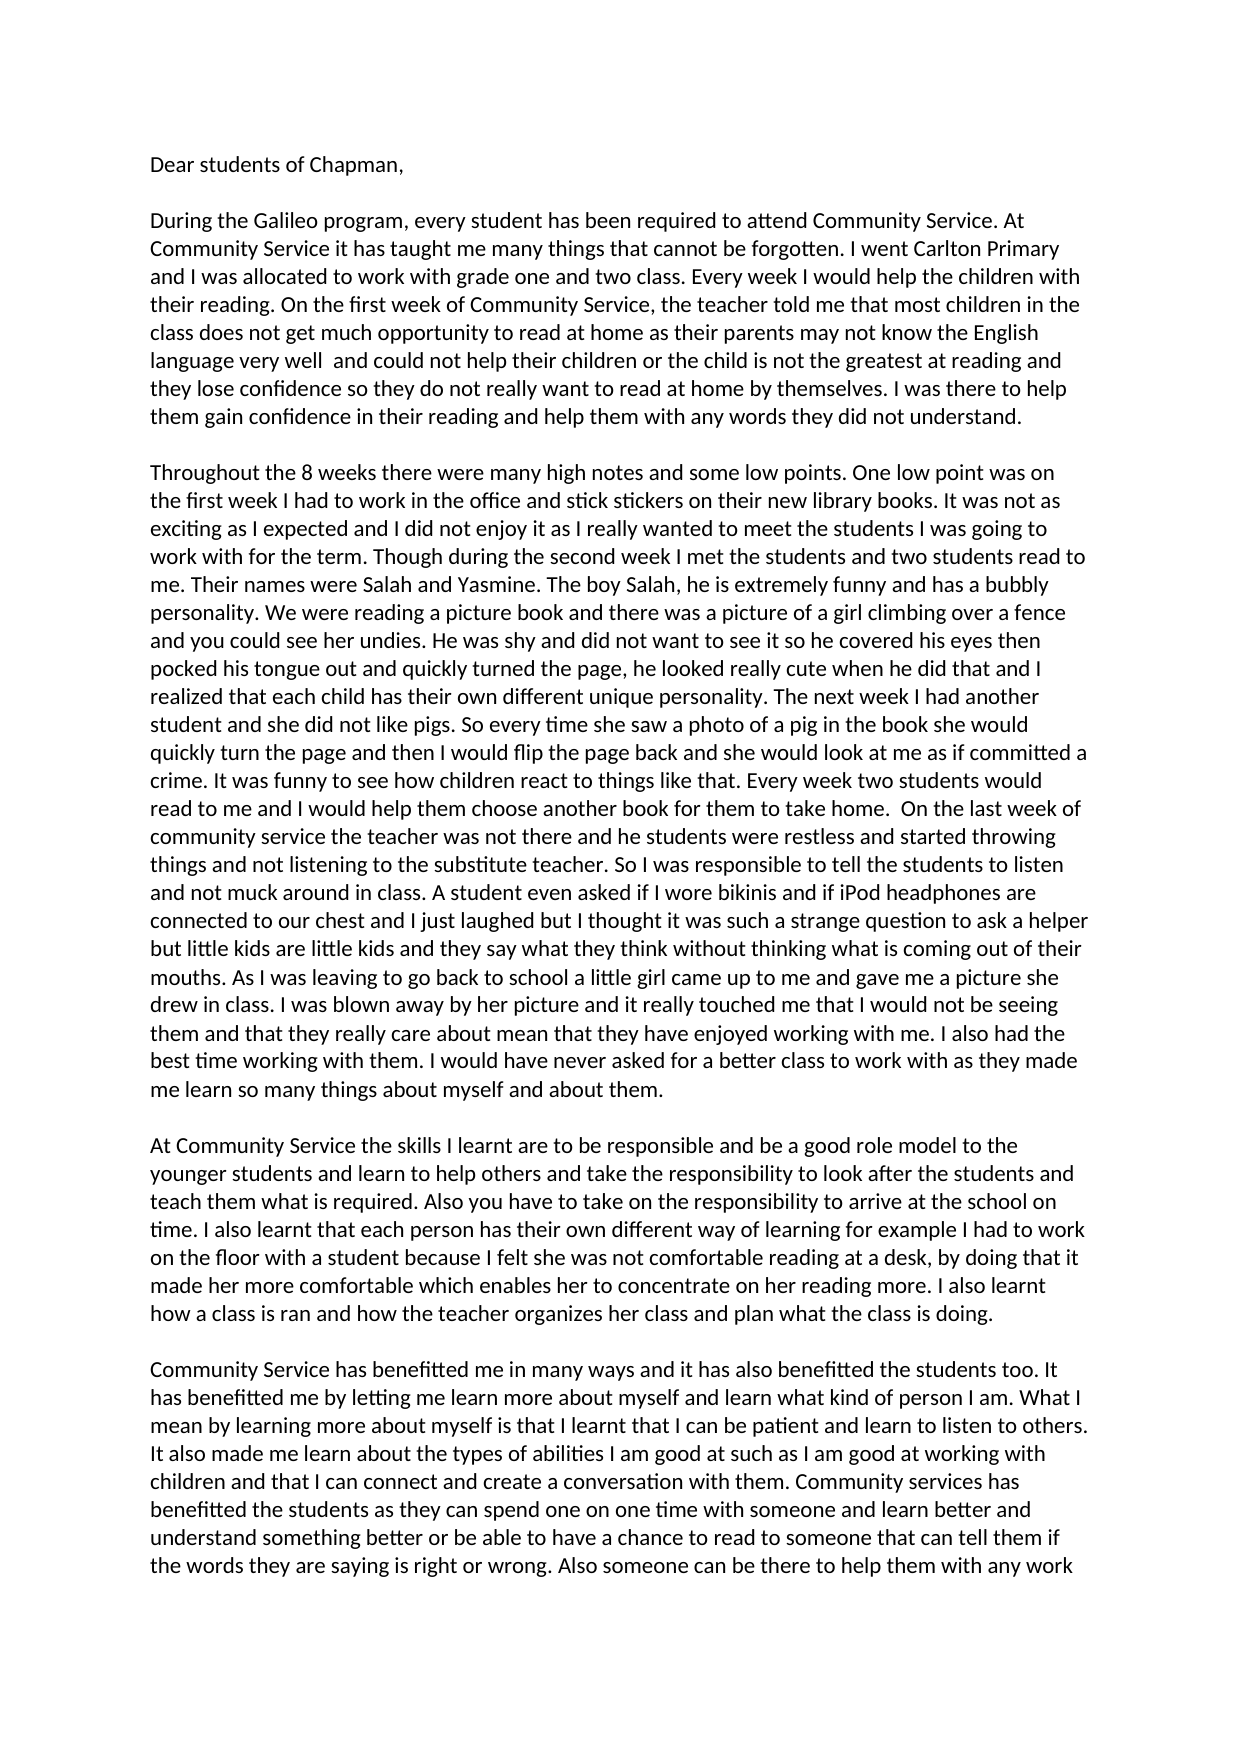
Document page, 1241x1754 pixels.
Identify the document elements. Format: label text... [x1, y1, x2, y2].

text Throughout the 8 weeks there were many high notes and some low points. One low point was on the first week I had to work in the office and stick stickers on their new library books. It was not as exciting as I expected and I did not enjoy it as I really wanted to meet the students I was going to work with for the term. Though during the second week I met the students and two students read to me. Their names were Salah and Yasmine. The boy Salah, he is extremely funny and has a bubbly personality. We were reading a picture book and there was a picture of a girl climbing over a fence and you could see her undies. He was shy and did not want to see it so he covered his eyes then pocked his tongue out and quickly turned the page, he looked really cute when he did that and I realized that each child has their own different unique personality. The next week I had another student and she did not like pigs. So every time she saw a photo of a pig in the book she would quickly turn the page and then I would flip the page back and she would look at me as if committed a crime. It was funny to see how children react to things like that. Every week two students would read to me and I would help them choose another book for them to take home. On the last week of community service the teacher was not there and he students were restless and started throwing things and not listening to the substitute teacher. So I was responsible to tell the students to listen and not muck around in class. A student even asked if I wore bikinis and if iPod headphones are connected to our chest and I just laughed but I thought it was such a strange question to ask a helper but little kids are little kids and they say what they think without thinking what is coming out of their mouths. As I was leaving to go back to school a little girl came up to me and gave me a picture she drew in class. I was blown away by her picture and it really touched me that I would not be seeing them and that they really care about mean that they have enjoyed working with me. I also had the best time working with them. I would have never asked for a better class to work with as they made me learn so many things about myself and about them. [150, 458, 1090, 1103]
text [150, 1355, 1090, 1579]
text During the Galileo program, every student has been required to attend Community Service. At Community Service it has taught me many things that cannot be forgotten. I went Carlton Primary and I was allocated to work with grade one and two class. Every week I would help the children with their reading. On the first week of Community Service, the teacher told me that most children in the class does not get much opportunity to read at home as their parents may not know the English language very well and could not help their children or the child is not the greatest at reading and they lose confidence so they do not really want to read at home by themselves. I was there to help them gain confidence in their reading and help them with any words they did not understand. [150, 206, 1090, 430]
text At Community Service the skills I learnt are to be responsible and be a good role model to the younger students and learn to help others and take the responsibility to look after the students and teach them what is required. Also you have to take on the responsibility to arrive at the school on time. I also learnt that each person has their own different way of learning for example I had to work on the floor with a student because I felt she was not comfortable reading at a desk, by doing that it made her more comfortable which enables her to concentrate on her reading more. I also learnt how a class is ran and how the teacher organizes her class and plan what the class is doing. [150, 1131, 1090, 1327]
text Dear students of Chapman, [150, 150, 1090, 178]
